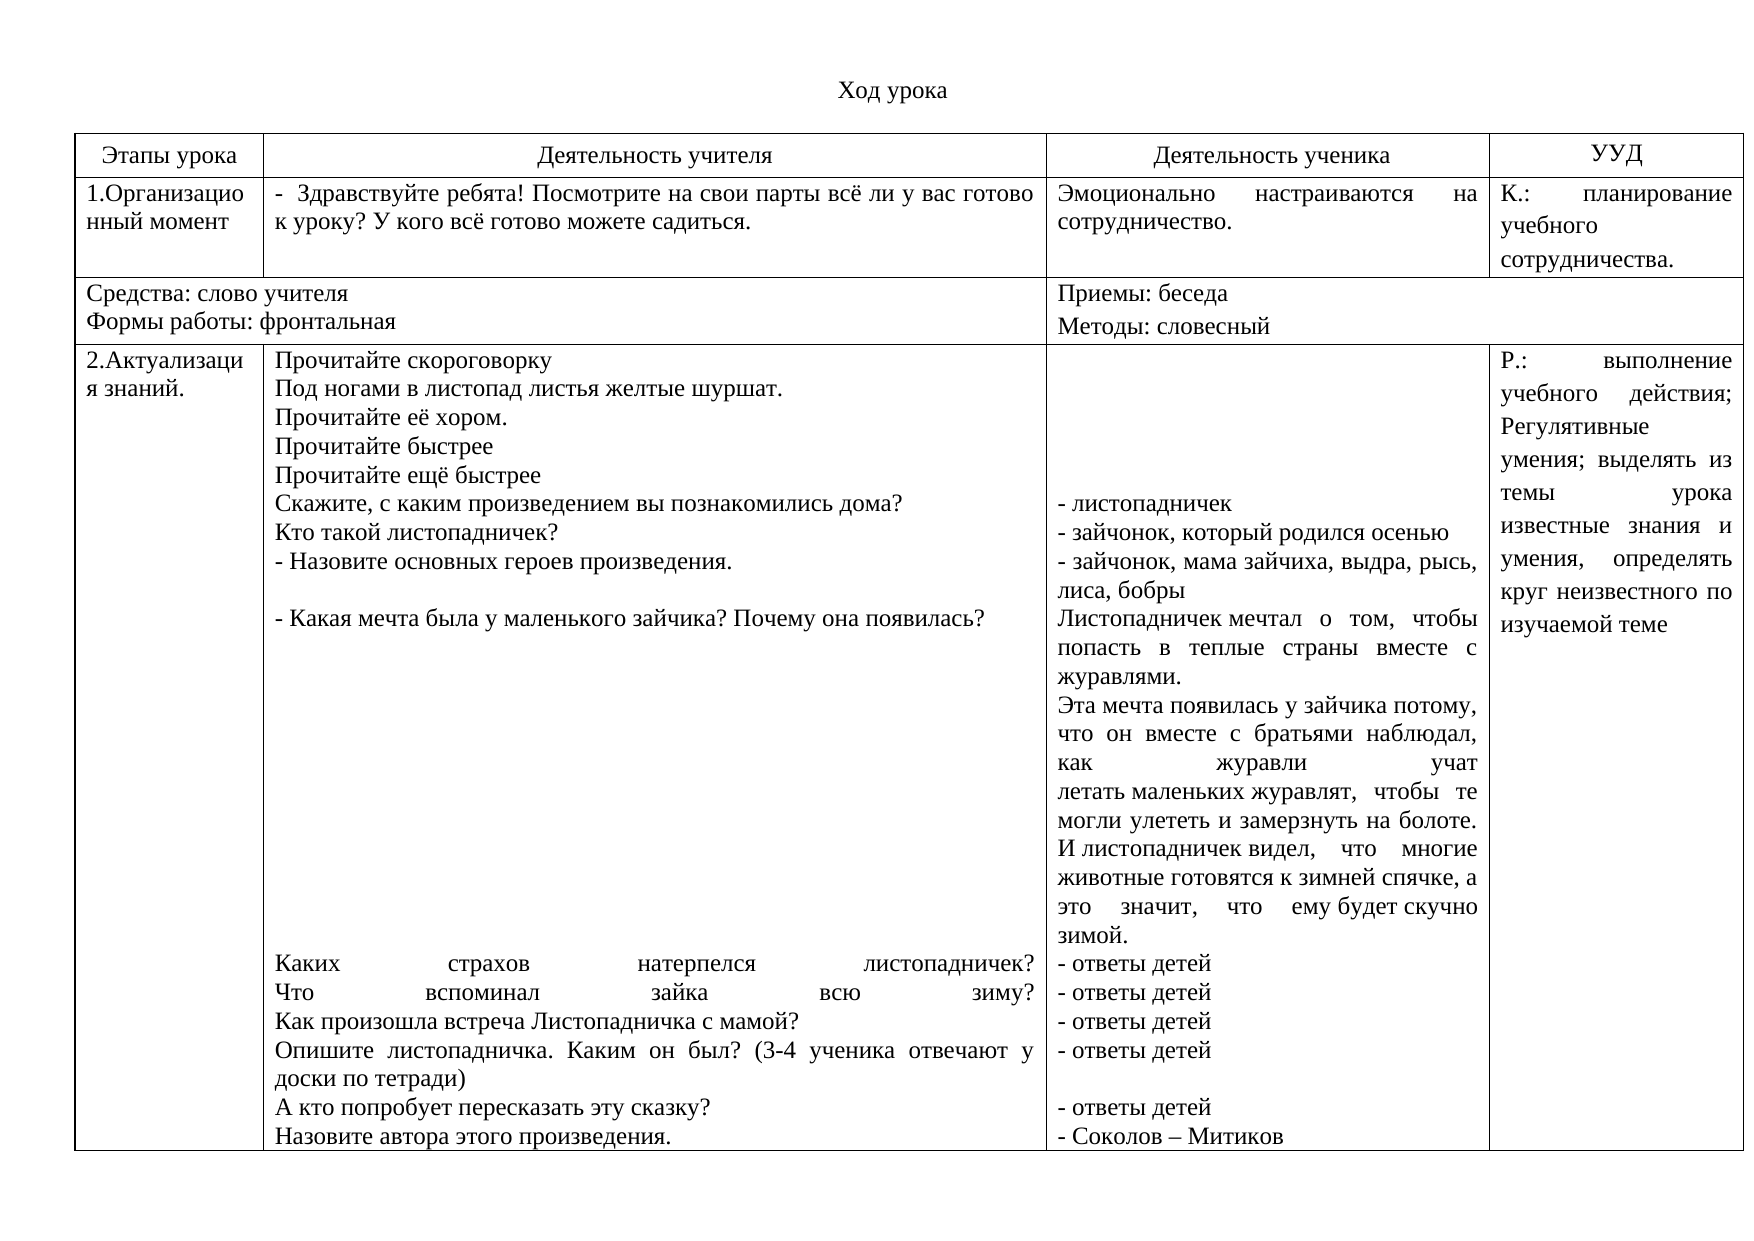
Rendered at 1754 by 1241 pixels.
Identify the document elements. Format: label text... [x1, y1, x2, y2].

table_cell 1.Организационный момент [76, 178, 263, 277]
table_cell Средства: слово учителя Формы работы: фронтальная [76, 278, 1046, 344]
table_header УУД [1490, 134, 1743, 177]
table_header Деятельность учителя [264, 134, 1046, 177]
table_header Этапы урока [76, 134, 263, 177]
table_cell Эмоционально настраиваются на сотрудничество. [1047, 178, 1489, 277]
table_cell К.: планирование учебного сотрудничества. [1490, 178, 1743, 277]
table_cell - Здравствуйте ребята! Посмотрите на свои парты всё ли у вас готово к уроку? У кого всё готово можете садиться. [264, 178, 1046, 277]
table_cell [264, 345, 1046, 1150]
text Ход урока [75, 75, 1709, 104]
table_header Деятельность ученика [1047, 134, 1489, 177]
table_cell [1490, 345, 1743, 1150]
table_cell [76, 345, 263, 1150]
table_cell Приемы: беседа Методы: словесный [1047, 278, 1743, 344]
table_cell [1047, 345, 1489, 1150]
